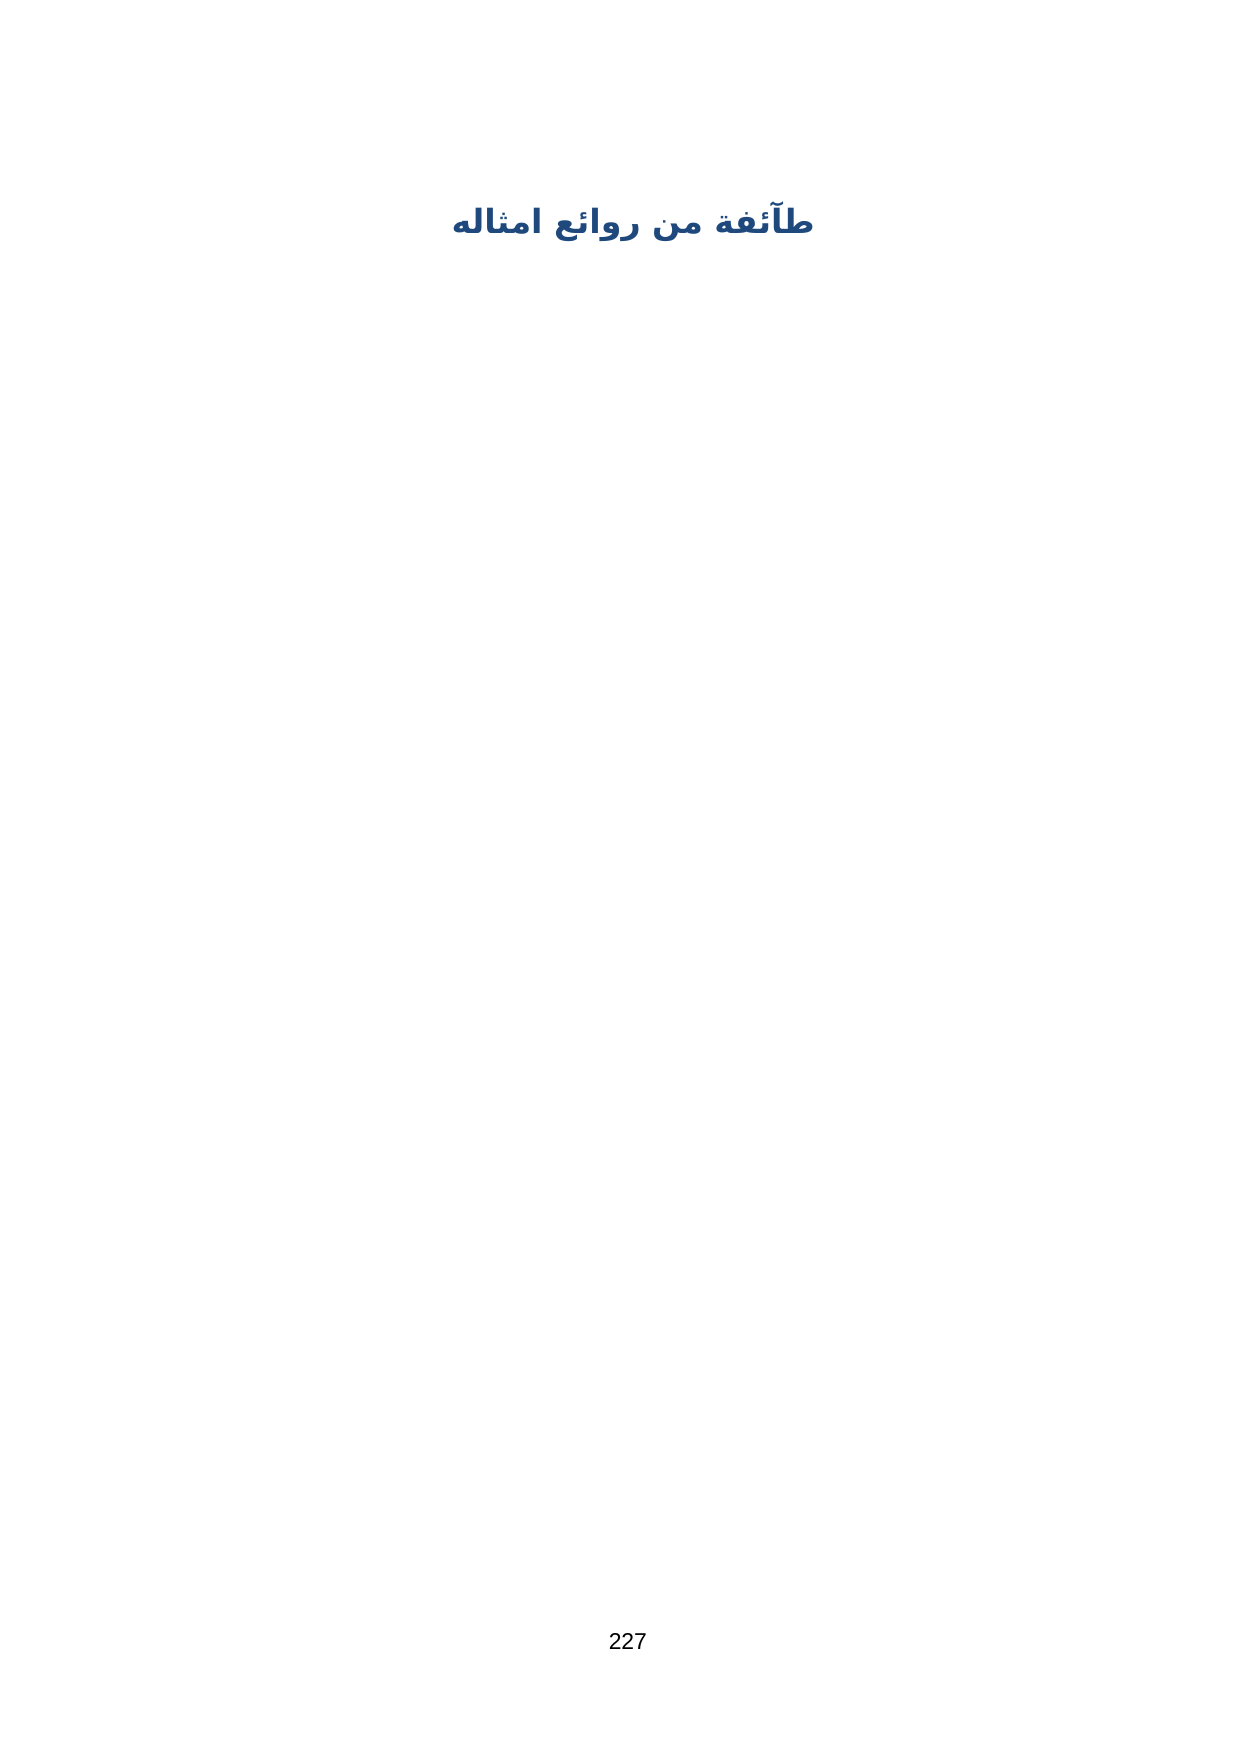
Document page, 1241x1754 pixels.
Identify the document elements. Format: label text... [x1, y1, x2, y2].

subtitle طآئفة من روائع امثاله [222, 202, 1033, 241]
